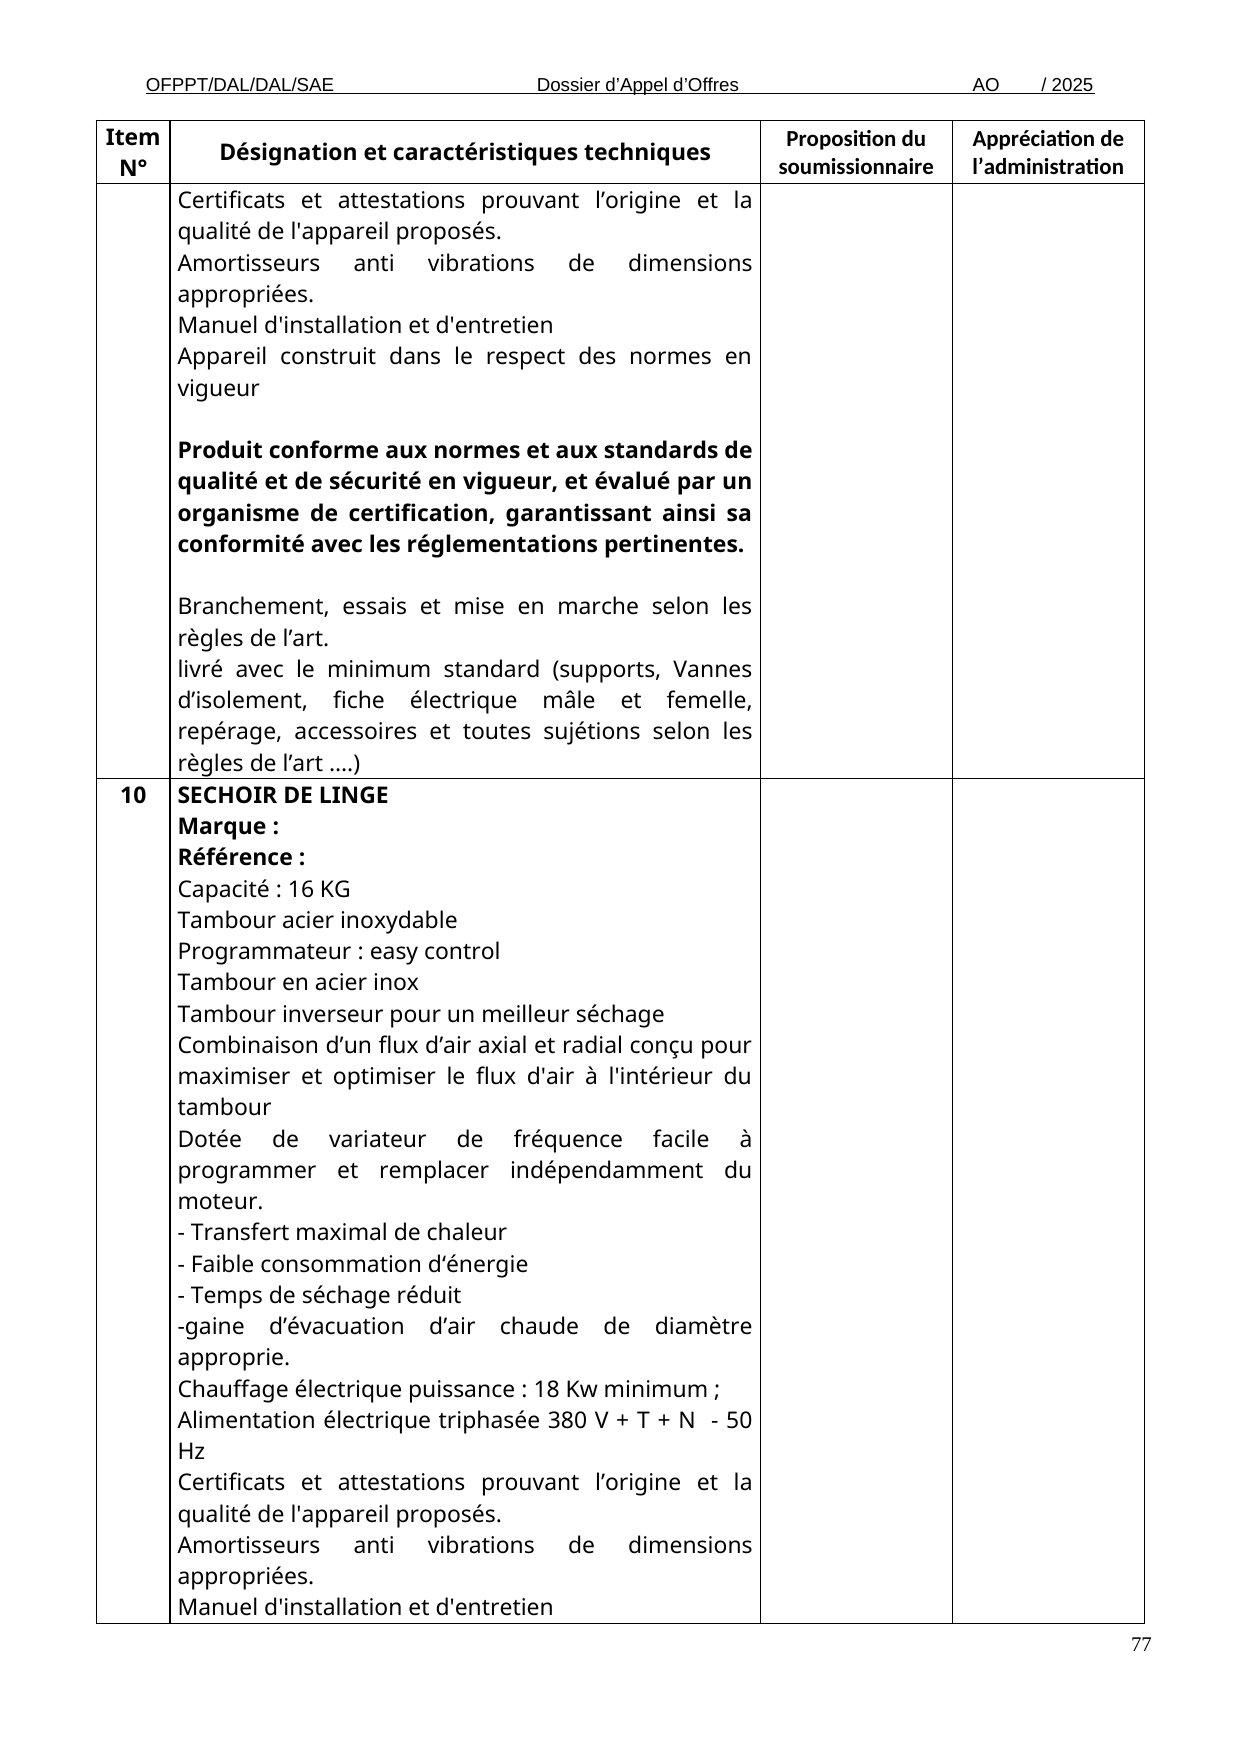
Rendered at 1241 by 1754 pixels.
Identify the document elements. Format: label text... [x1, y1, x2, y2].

table_cell [953, 184, 1144, 778]
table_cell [171, 779, 760, 1623]
table_cell 10 [97, 779, 169, 1623]
table_cell [953, 779, 1144, 1623]
table_cell [761, 779, 952, 1623]
table_cell [761, 184, 952, 778]
table_cell 9 [97, 184, 169, 778]
table_header Proposition du soumissionnaire [761, 121, 952, 183]
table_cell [171, 184, 760, 778]
table_header Désignation et caractéristiques techniques [171, 121, 760, 183]
table_header Item N° [97, 121, 169, 183]
table_header Appréciation de l’administration [953, 121, 1144, 183]
